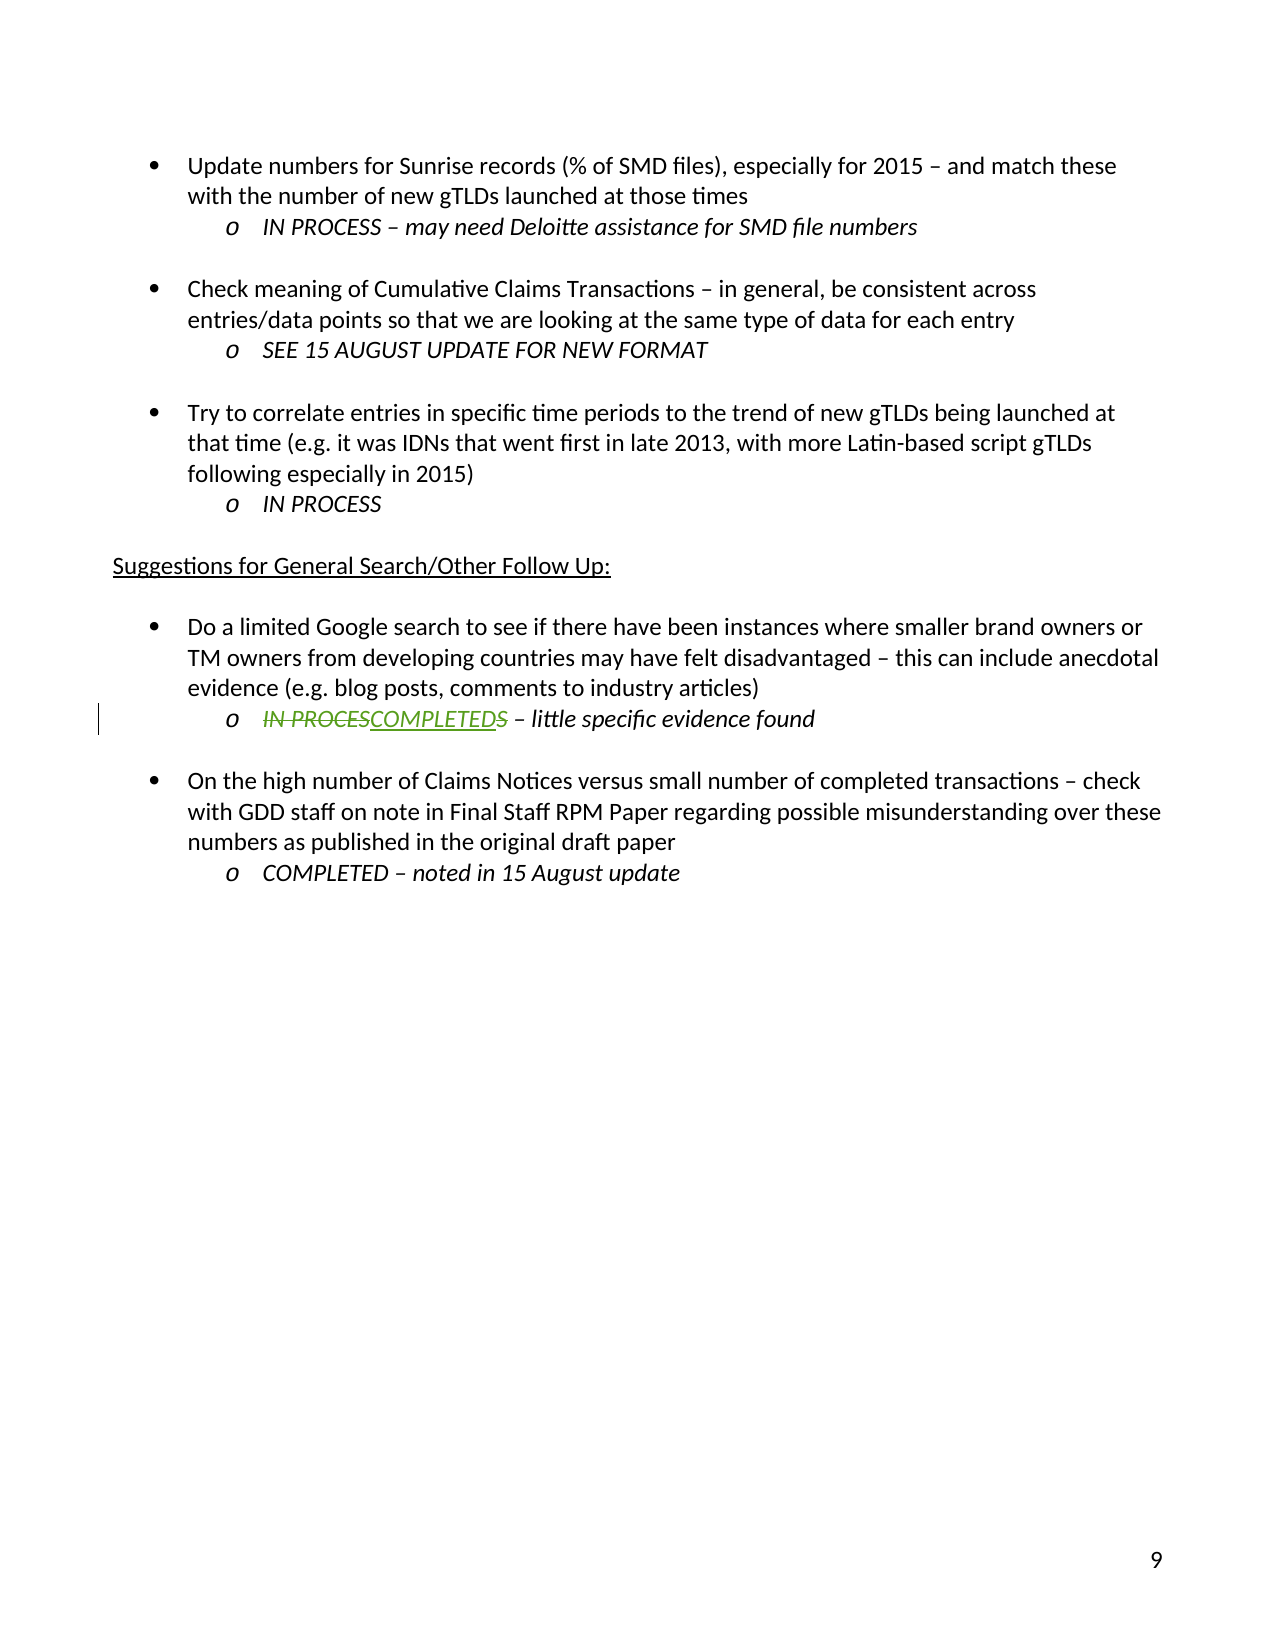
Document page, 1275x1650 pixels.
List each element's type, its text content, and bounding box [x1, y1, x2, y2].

list Do a limited Google search to see if there have been instances where smaller brand owners or TM owners from developing countries may have felt disadvantaged – this can include anecdotal evidence (e.g. blog posts, comments to industry articles) [150, 612, 1162, 703]
list Try to correlate entries in specific time periods to the trend of new gTLDs being launched at that time (e.g. it was IDNs that went first in late 2013, with more Latin-based script gTLDs following especially in 2015) [150, 397, 1162, 488]
list IN PROCESS – may need Deloitte assistance for SMD file numbers [225, 211, 1162, 243]
list Check meaning of Cumulative Claims Transactions – in general, be consistent across entries/data points so that we are looking at the same type of data for each entry [150, 273, 1162, 334]
list Update numbers for Sunrise records (% of SMD files), especially for 2015 – and match these with the number of new gTLDs launched at those times [150, 150, 1162, 211]
list SEE 15 AUGUST UPDATE FOR NEW FORMAT [225, 334, 1162, 366]
text Suggestions for General Search/Other Follow Up: [112, 551, 1162, 581]
list – little specific evidence found [225, 703, 1162, 735]
list IN PROCESS [225, 488, 1162, 520]
list COMPLETED – noted in 15 August update [225, 857, 1162, 889]
list On the high number of Claims Notices versus small number of completed transactions – check with GDD staff on note in Final Staff RPM Paper regarding possible misunderstanding over these numbers as published in the original draft paper [150, 765, 1162, 857]
